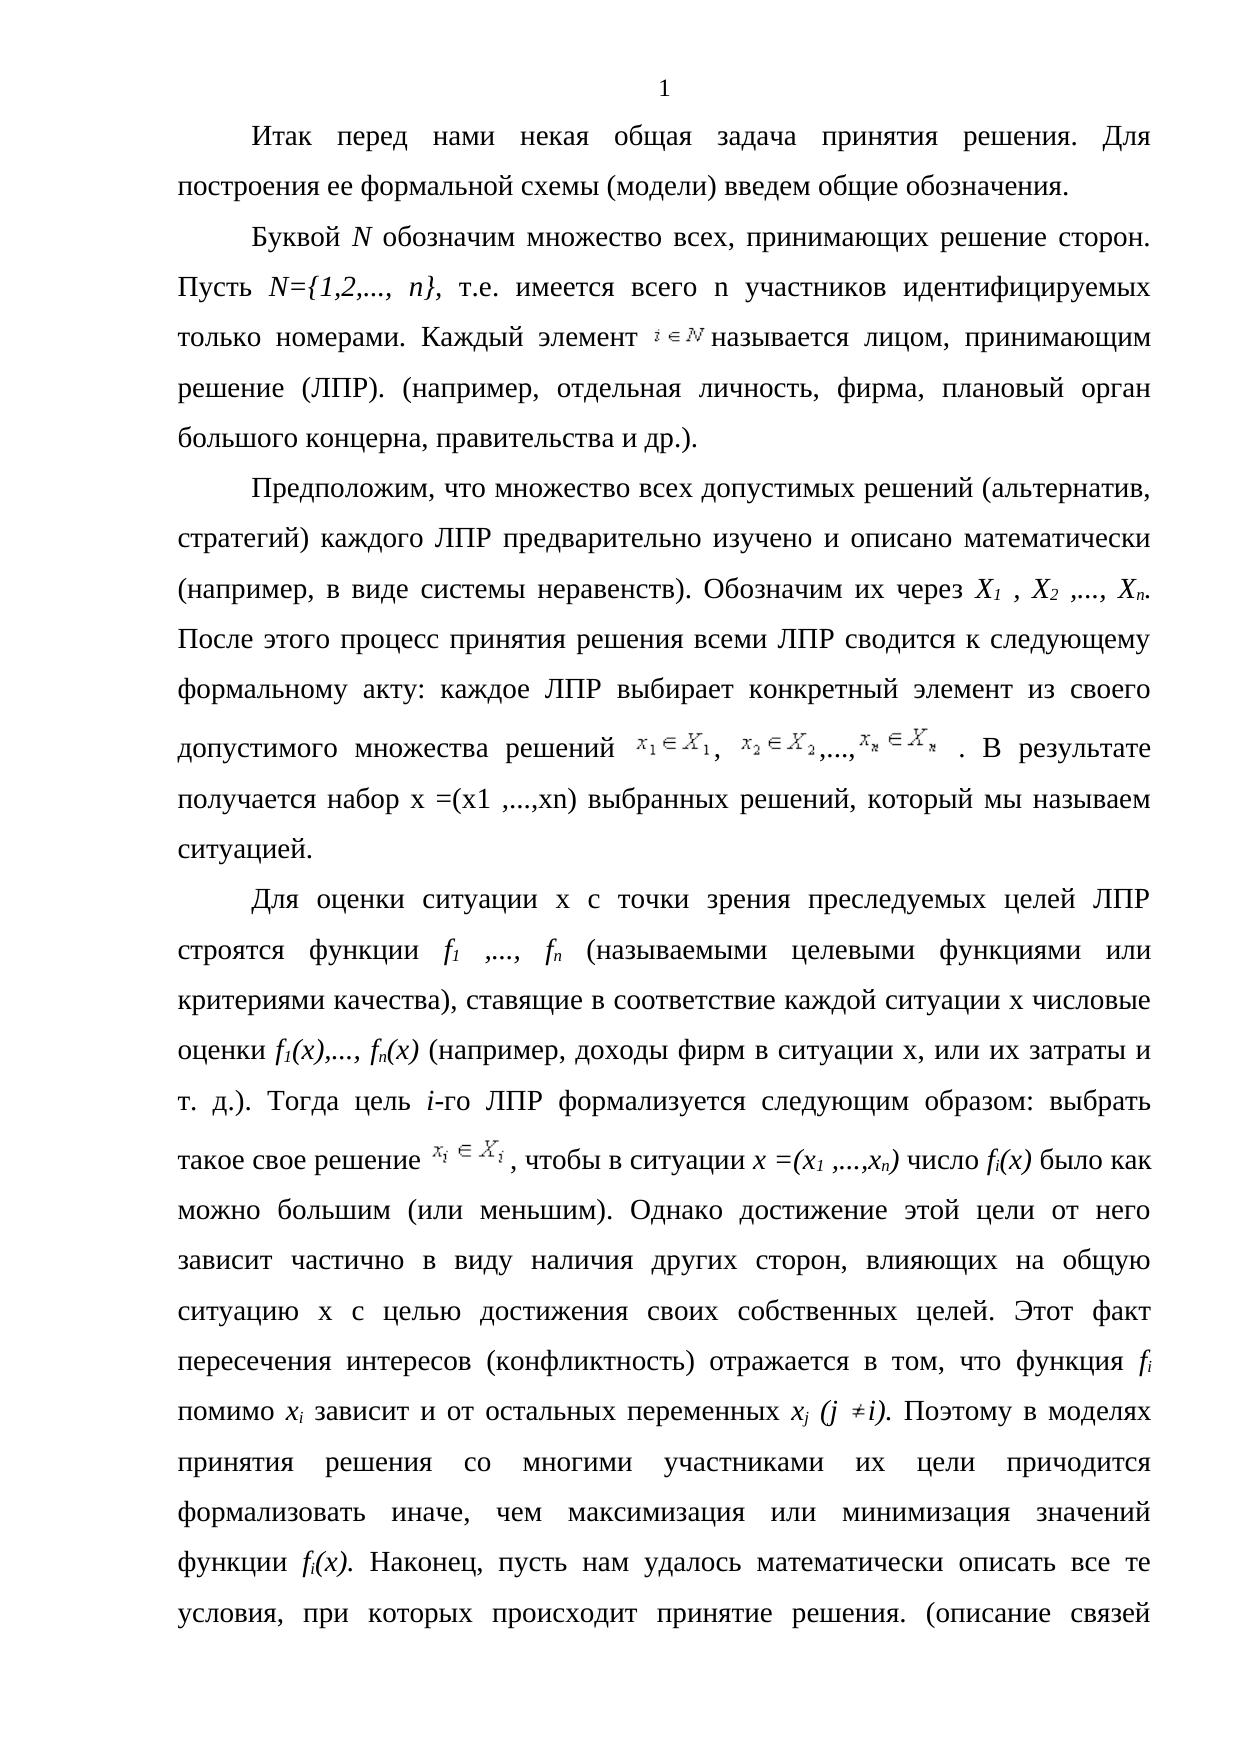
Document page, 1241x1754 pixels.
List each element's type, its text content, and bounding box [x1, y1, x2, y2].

picture [848, 1398, 868, 1421]
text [177, 882, 1152, 1628]
picture [737, 726, 819, 758]
text Итак перед нами некая общая задача принятия решения. Для построения ее формальной схемы (модели) введем общие обозначения. [177, 118, 1152, 202]
text Предположим, что множество всех допустимых решений (альтернатив, стратегий) каждого ЛПР предварительно изучено и описано математически (например, в виде системы неравенств). Обозначим их через X1 , X2 ,..., Xn. После этого процесс принятия решения всеми ЛПР сводится к следующему формальному акту: каждое ЛПР выбирает конкретный элемент из своего допустимого множества решений , ,..., . В результате получается набор х =(х1 ,...,хn) выбранных решений, который мы называем ситуацией. [177, 470, 1152, 865]
picture [855, 721, 942, 758]
picture [428, 1133, 510, 1169]
picture [632, 726, 714, 758]
picture [652, 324, 711, 347]
text Буквой N обозначим множество всех, принимающих решение сторон. Пусть N={1,2,..., n}, т.е. имеется всего n участников идентифицируемых только номерами. Каждый элемент называется лицом, принимающим решение (ЛПР). (например, отдельная личность, фирма, плановый орган большого концерна, правительства и др.). [177, 219, 1152, 453]
